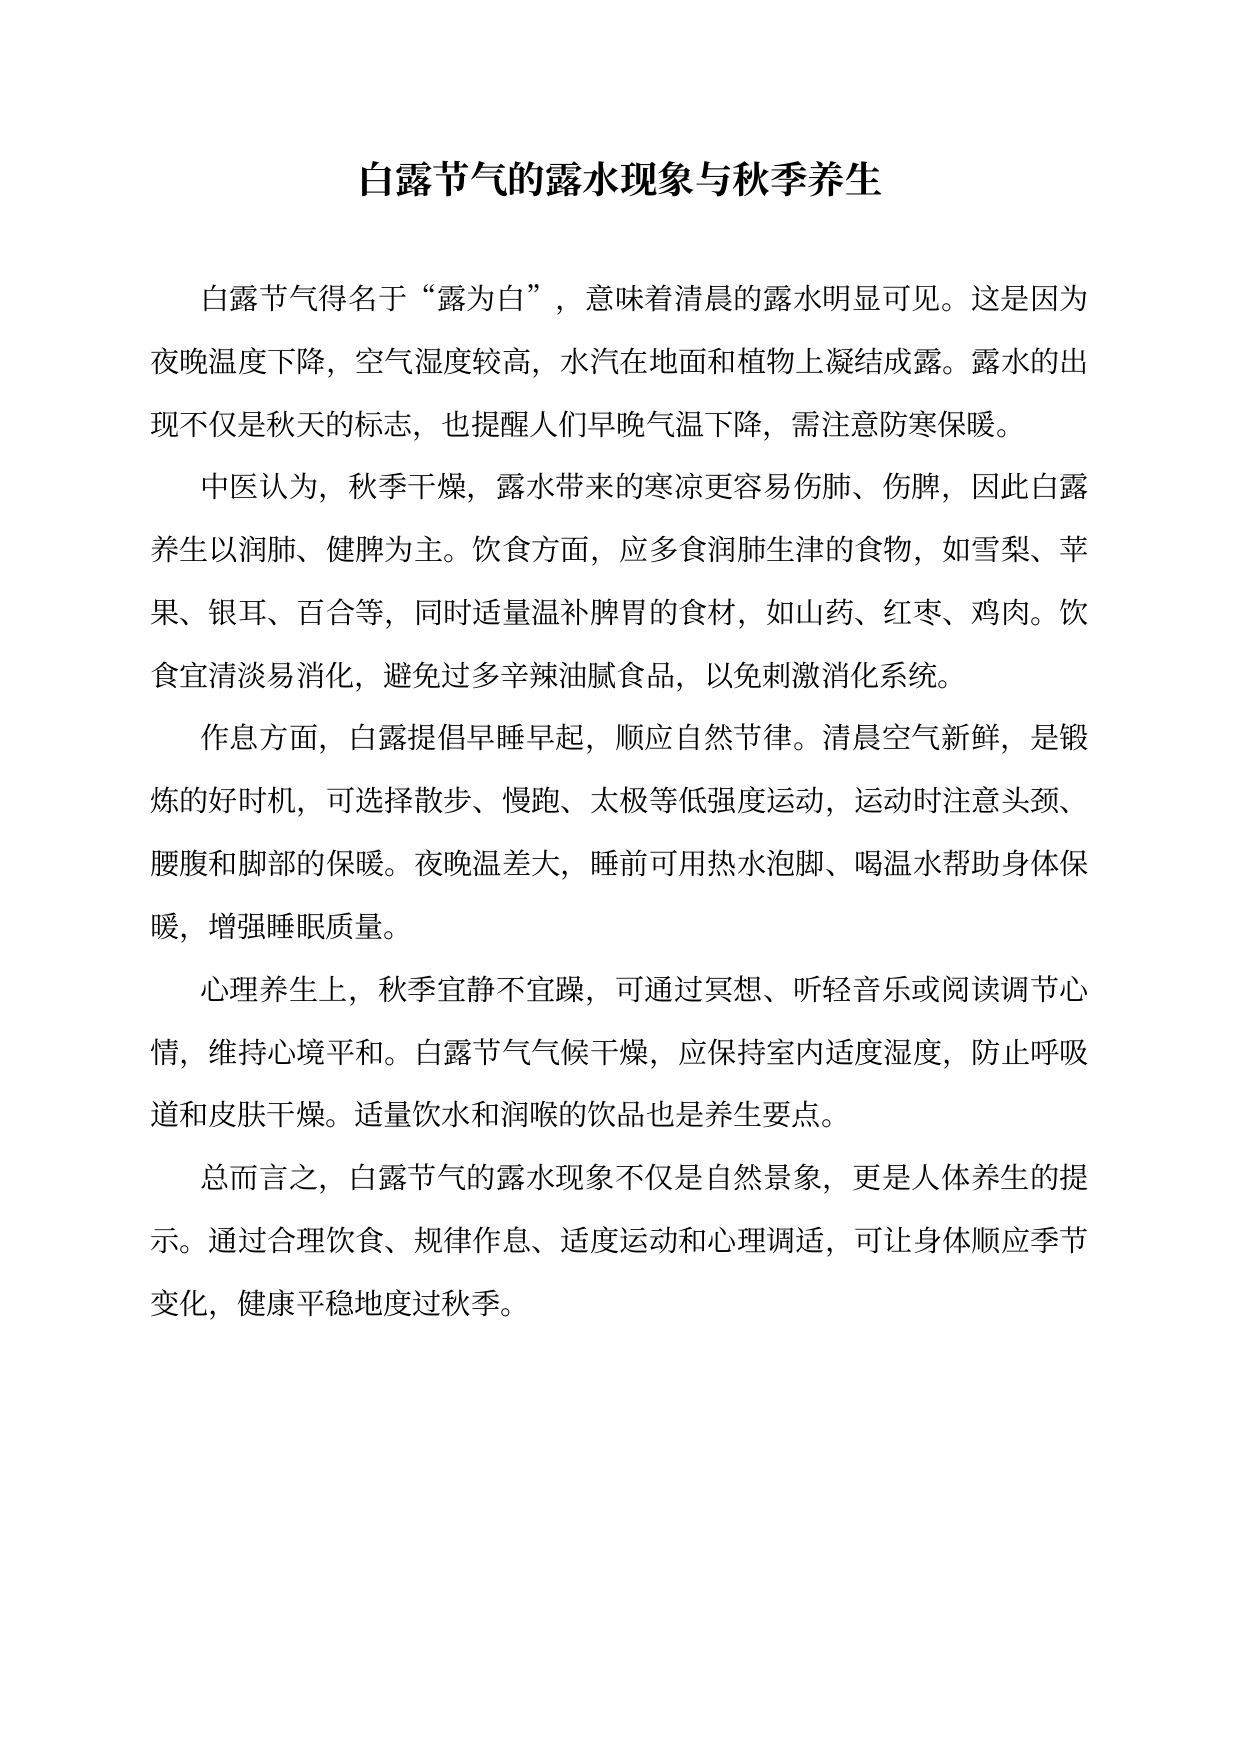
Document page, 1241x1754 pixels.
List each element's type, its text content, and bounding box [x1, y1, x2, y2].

text 总而言之，白露节气的露水现象不仅是自然景象，更是人体养生的提示。通过合理饮食、规律作息、适度运动和心理调适，可让身体顺应季节变化，健康平稳地度过秋季。 [150, 1155, 1090, 1323]
subtitle 白露节气的露水现象与秋季养生 [150, 150, 1090, 204]
text 心理养生上，秋季宜静不宜躁，可通过冥想、听轻音乐或阅读调节心情，维持心境平和。白露节气气候干燥，应保持室内适度湿度，防止呼吸道和皮肤干燥。适量饮水和润喉的饮品也是养生要点。 [150, 967, 1090, 1134]
text 作息方面，白露提倡早睡早起，顺应自然节律。清晨空气新鲜，是锻炼的好时机，可选择散步、慢跑、太极等低强度运动，运动时注意头颈、腰腹和脚部的保暖。夜晚温差大，睡前可用热水泡脚、喝温水帮助身体保暖，增强睡眠质量。 [150, 715, 1090, 946]
text 白露节气得名于“露为白”，意味着清晨的露水明显可见。这是因为夜晚温度下降，空气湿度较高，水汽在地面和植物上凝结成露。露水的出现不仅是秋天的标志，也提醒人们早晚气温下降，需注意防寒保暖。 [150, 276, 1090, 443]
text 中医认为，秋季干燥，露水带来的寒凉更容易伤肺、伤脾，因此白露养生以润肺、健脾为主。饮食方面，应多食润肺生津的食物，如雪梨、苹果、银耳、百合等，同时适量温补脾胃的食材，如山药、红枣、鸡肉。饮食宜清淡易消化，避免过多辛辣油腻食品，以免刺激消化系统。 [150, 464, 1090, 694]
